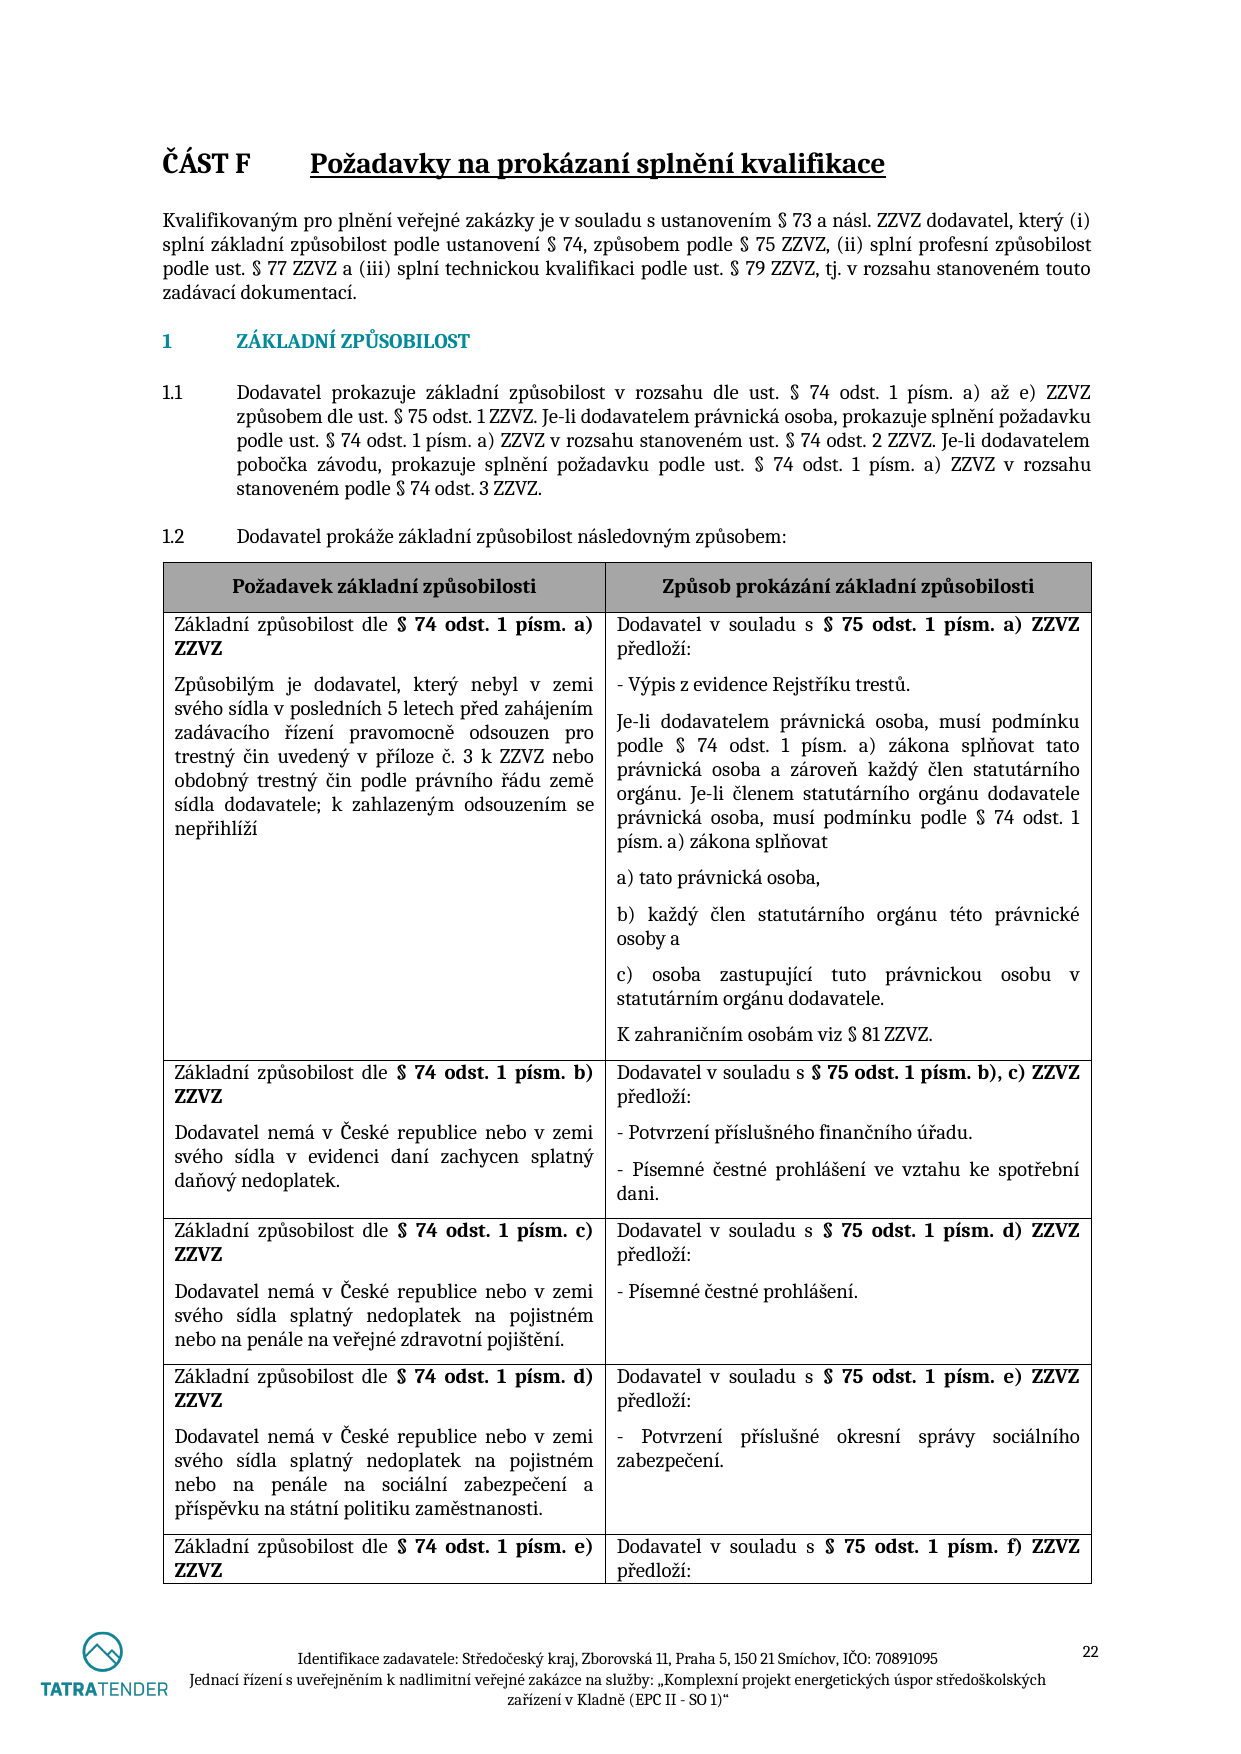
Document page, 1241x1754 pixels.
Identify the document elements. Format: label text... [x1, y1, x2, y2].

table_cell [606, 1535, 1091, 1582]
subtitle Požadavky na prokázaní splnění kvalifikace [162, 148, 1093, 181]
table_cell Základní způsobilost dle § 74 odst. 1 písm. c) ZZVZ Dodavatel nemá v České republice nebo v zemi svého sídla splatný nedoplatek na pojistném nebo na penále na veřejné zdravotní pojištění. [164, 1219, 605, 1364]
subtitle Dodavatel prokazuje základní způsobilost v rozsahu dle ust. § 74 odst. 1 písm. a) až e) ZZVZ způsobem dle ust. § 75 odst. 1 ZZVZ. Je-li dodavatelem právnická osoba, prokazuje splnění požadavku podle ust. § 74 odst. 1 písm. a) ZZVZ v rozsahu stanoveném ust. § 74 odst. 2 ZZVZ. Je-li dodavatelem pobočka závodu, prokazuje splnění požadavku podle ust. § 74 odst. 1 písm. a) ZZVZ v rozsahu stanoveném podle § 74 odst. 3 ZZVZ. [162, 380, 1093, 500]
subtitle Základní způsobilost [162, 329, 1093, 353]
subtitle Dodavatel prokáže základní způsobilost následovným způsobem: [162, 525, 1093, 549]
table_cell Dodavatel v souladu s § 75 odst. 1 písm. a) ZZVZ předloží: - Výpis z evidence Rejstříku trestů. Je-li dodavatelem právnická osoba, musí podmínku podle § 74 odst. 1 písm. a) zákona splňovat tato právnická osoba a zároveň každý člen statutárního orgánu. Je-li členem statutárního orgánu dodavatele právnická osoba, musí podmínku podle § 74 odst. 1 písm. a) zákona splňovat a) tato právnická osoba, b) každý člen statutárního orgánu této právnické osoby a c) osoba zastupující tuto právnickou osobu v statutárním orgánu dodavatele. K zahraničním osobám viz § 81 ZZVZ. [606, 613, 1091, 1059]
table_cell Dodavatel v souladu s § 75 odst. 1 písm. e) ZZVZ předloží: - Potvrzení příslušné okresní správy sociálního zabezpečení. [606, 1365, 1091, 1533]
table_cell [164, 1535, 605, 1582]
table_header Způsob prokázání základní způsobilosti [606, 563, 1091, 612]
picture [20, 1621, 188, 1710]
table_cell Základní způsobilost dle § 74 odst. 1 písm. a) ZZVZ Způsobilým je dodavatel, který nebyl v zemi svého sídla v posledních 5 letech před zahájením zadávacího řízení pravomocně odsouzen pro trestný čin uvedený v příloze č. 3 k ZZVZ nebo obdobný trestný čin podle právního řádu země sídla dodavatele; k zahlazeným odsouzením se nepřihlíží [164, 613, 605, 1059]
table_cell Dodavatel v souladu s § 75 odst. 1 písm. d) ZZVZ předloží: - Písemné čestné prohlášení. [606, 1219, 1091, 1364]
table_cell Dodavatel v souladu s § 75 odst. 1 písm. b), c) ZZVZ předloží: - Potvrzení příslušného finančního úřadu. - Písemné čestné prohlášení ve vztahu ke spotřební dani. [606, 1061, 1091, 1218]
text Kvalifikovaným pro plnění veřejné zakázky je v souladu s ustanovením § 73 a násl. ZZVZ dodavatel, který (i) splní základní způsobilost podle ustanovení § 74, způsobem podle § 75 ZZVZ, (ii) splní profesní způsobilost podle ust. § 77 ZZVZ a (iii) splní technickou kvalifikaci podle ust. § 79 ZZVZ, tj. v rozsahu stanoveném touto zadávací dokumentací. [162, 209, 1093, 304]
table_cell Základní způsobilost dle § 74 odst. 1 písm. b) ZZVZ Dodavatel nemá v České republice nebo v zemi svého sídla v evidenci daní zachycen splatný daňový nedoplatek. [164, 1061, 605, 1218]
table_header Požadavek základní způsobilosti [164, 563, 605, 612]
table_cell Základní způsobilost dle § 74 odst. 1 písm. d) ZZVZ Dodavatel nemá v České republice nebo v zemi svého sídla splatný nedoplatek na pojistném nebo na penále na sociální zabezpečení a příspěvku na státní politiku zaměstnanosti. [164, 1365, 605, 1533]
